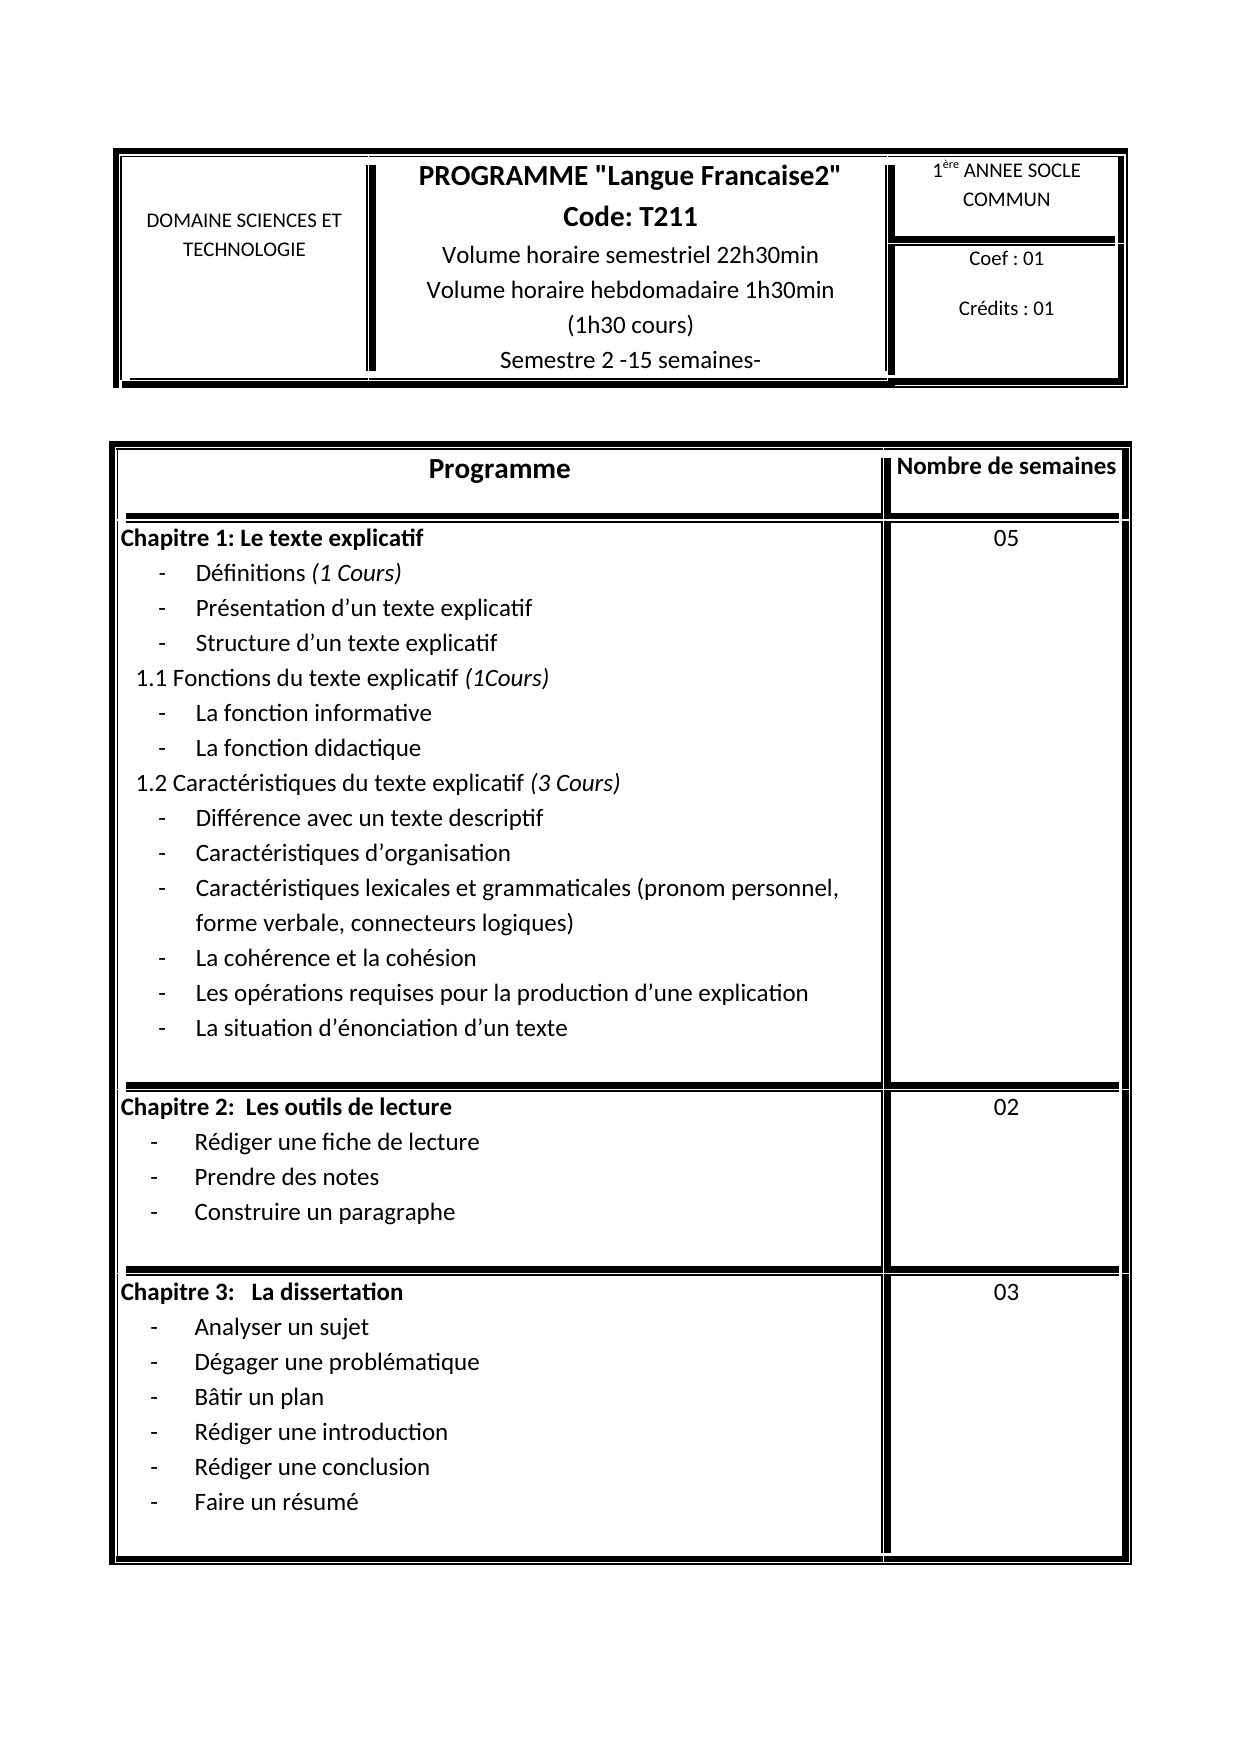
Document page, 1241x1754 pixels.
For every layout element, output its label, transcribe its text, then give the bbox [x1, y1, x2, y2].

table_header PROGRAMME "Langue Francaise2" Code: T211 Volume horaire semestriel 22h30min Volume horaire hebdomadaire 1h30min (1h30 cours) Semestre 2 -15 semaines- [371, 154, 890, 378]
table_cell Coef : 01 Crédits : 01 [890, 236, 1123, 378]
table_header Programme [115, 447, 886, 513]
table_header Nombre de semaines [886, 450, 1122, 513]
table_header DOMAINE SCIENCES ET TECHNOLOGIE [119, 154, 371, 378]
table_cell 02 [886, 1082, 1127, 1266]
table_cell Chapitre 2: Les outils de lecture Rédiger une fiche de lecture Prendre des notes Construire un paragraphe [115, 1082, 886, 1266]
table_cell Chapitre 3: La dissertation Analyser un sujet Dégager une problématique Bâtir un plan Rédiger une introduction Rédiger une conclusion Faire un résumé [115, 1266, 886, 1556]
table_cell Chapitre 1: Le texte explicatif Définitions (1 Cours) Présentation d’un texte explicatif Structure d’un texte explicatif 1.1 Fonctions du texte explicatif (1Cours) La fonction informative La fonction didactique 1.2 Caractéristiques du texte explicatif (3 Cours) Différence avec un texte descriptif Caractéristiques d’organisation Caractéristiques lexicales et grammaticales (pronom personnel, forme verbale, connecteurs logiques) La cohérence et la cohésion Les opérations requises pour la production d’une explication La situation d’énonciation d’un texte [115, 513, 886, 1082]
table_cell 05 [886, 513, 1127, 1082]
table_cell 03 [886, 1266, 1127, 1556]
table_header 1ère ANNEE SOCLE COMMUN [890, 157, 1118, 236]
